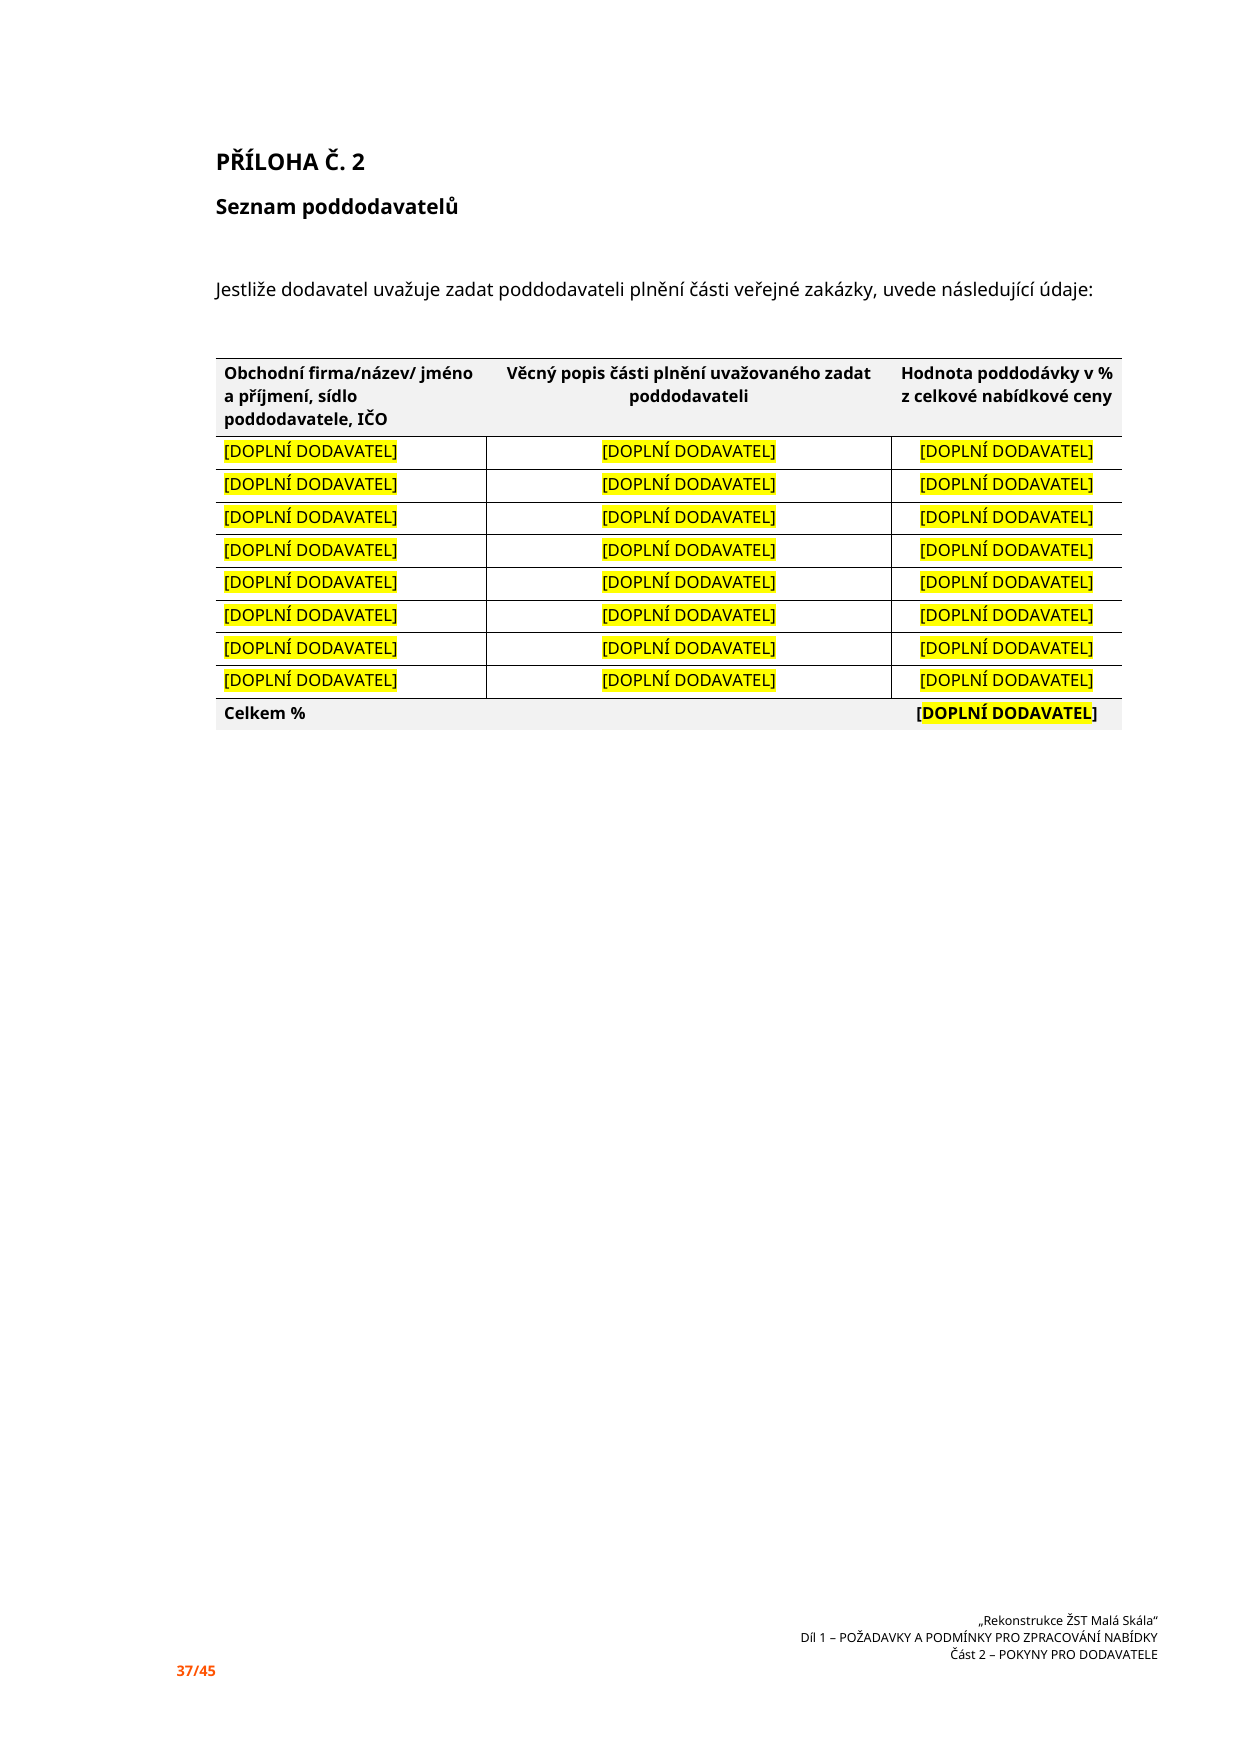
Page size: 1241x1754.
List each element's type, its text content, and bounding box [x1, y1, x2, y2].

text Příloha č. 2 [216, 146, 1122, 177]
table_cell [DOPLNÍ DODAVATEL] [892, 470, 1122, 501]
text Jestliže dodavatel uvažuje zadat poddodavateli plnění části veřejné zakázky, uvede následující údaje: [216, 277, 1122, 302]
table_cell [DOPLNÍ DODAVATEL] [487, 437, 891, 469]
table_cell [DOPLNÍ DODAVATEL] [892, 568, 1122, 599]
table_cell [DOPLNÍ DODAVATEL] [487, 601, 891, 632]
table_cell [DOPLNÍ DODAVATEL] [216, 601, 486, 632]
table_cell [DOPLNÍ DODAVATEL] [487, 633, 891, 665]
text Seznam poddodavatelů [216, 192, 1122, 221]
table_cell [DOPLNÍ DODAVATEL] [892, 601, 1122, 632]
table_cell [DOPLNÍ DODAVATEL] [892, 437, 1122, 469]
table_cell [DOPLNÍ DODAVATEL] [487, 666, 891, 698]
table_header Věcný popis části plnění uvažovaného zadat poddodavateli [486, 359, 891, 436]
table_cell [DOPLNÍ DODAVATEL] [892, 633, 1122, 665]
table_cell [DOPLNÍ DODAVATEL] [216, 666, 486, 698]
table_cell [DOPLNÍ DODAVATEL] [891, 699, 1122, 730]
table_cell [DOPLNÍ DODAVATEL] [216, 470, 486, 501]
table_cell [DOPLNÍ DODAVATEL] [892, 503, 1122, 534]
table_cell [DOPLNÍ DODAVATEL] [216, 437, 486, 469]
table_cell [DOPLNÍ DODAVATEL] [216, 633, 486, 665]
table_header Hodnota poddodávky v % z celkové nabídkové ceny [891, 359, 1122, 436]
table_cell [DOPLNÍ DODAVATEL] [216, 503, 486, 534]
table_cell Celkem % [216, 699, 486, 730]
table_cell [DOPLNÍ DODAVATEL] [487, 470, 891, 501]
table_cell [486, 699, 891, 730]
table_cell [DOPLNÍ DODAVATEL] [216, 568, 486, 599]
table_cell [DOPLNÍ DODAVATEL] [892, 535, 1122, 567]
table_cell [DOPLNÍ DODAVATEL] [892, 666, 1122, 698]
table_cell [DOPLNÍ DODAVATEL] [487, 503, 891, 534]
table_cell [DOPLNÍ DODAVATEL] [487, 535, 891, 567]
table_cell [DOPLNÍ DODAVATEL] [487, 568, 891, 599]
table_header Obchodní firma/název/ jméno a příjmení, sídlo poddodavatele, IČO [216, 359, 486, 436]
table_cell [DOPLNÍ DODAVATEL] [216, 535, 486, 567]
